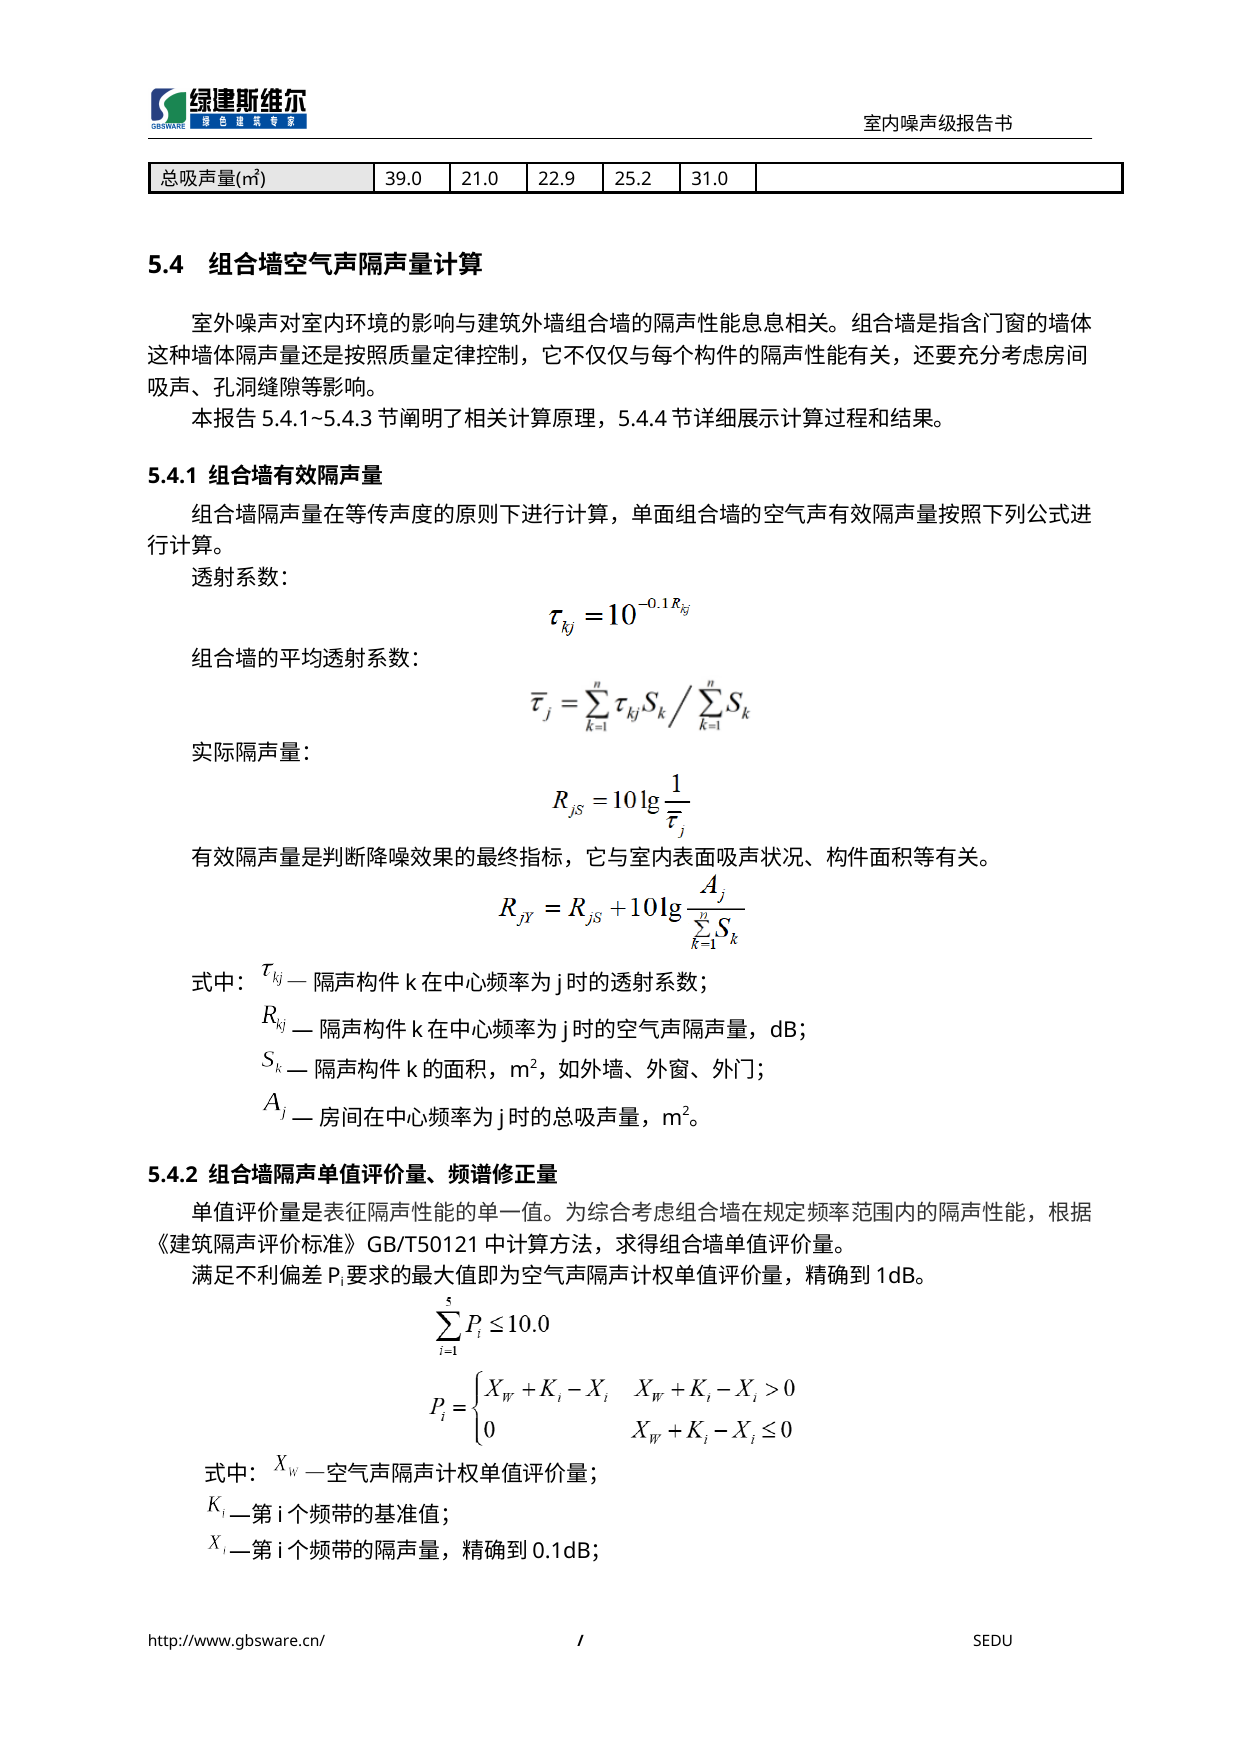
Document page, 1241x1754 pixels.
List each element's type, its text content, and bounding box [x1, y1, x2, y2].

picture [546, 766, 694, 841]
text 有效隔声量是判断降噪效果的最终指标，它与室内表面吸声状况、构件面积等有关。 [148, 840, 1092, 872]
text — 房间在中心频率为j时的总吸声量，m2。 [148, 1084, 1092, 1131]
subtitle 组合墙有效隔声量 [148, 458, 1092, 490]
table_cell 22.9 [528, 164, 602, 191]
subtitle 组合墙空气声隔声量计算 [148, 245, 1092, 281]
text 组合墙隔声量在等传声度的原则下进行计算，单面组合墙的空气声有效隔声量按照下列公式进行计算。 [148, 497, 1092, 560]
text 式中：— 隔声构件k在中心频率为j时的透射系数； [148, 949, 1092, 997]
table_cell 39.0 [375, 164, 449, 191]
picture [147, 88, 308, 130]
picture [494, 871, 746, 950]
text 组合墙的平均透射系数： [148, 641, 1092, 672]
picture [421, 1290, 800, 1448]
table_cell [757, 164, 1121, 191]
text 室外噪声对室内环境的影响与建筑外墙组合墙的隔声性能息息相关。组合墙是指含门窗的墙体，这种墙体隔声量还是按照质量定律控制，它不仅仅与每个构件的隔声性能有关，还要充分考虑房间吸声、孔洞缝隙等影响。 [148, 306, 1092, 401]
text 透射系数： [148, 560, 1092, 592]
subtitle 组合墙隔声单值评价量、频谱修正量 [148, 1156, 1092, 1189]
text 满足不利偏差Pi要求的最大值即为空气声隔声计权单值评价量，精确到1dB。 [148, 1258, 1092, 1290]
picture [519, 672, 765, 736]
text 实际隔声量： [148, 735, 1092, 767]
text — 隔声构件k在中心频率为j时的空气声隔声量，dB； [148, 997, 1092, 1043]
text 本报告5.4.1~5.4.3节阐明了相关计算原理，5.4.4节详细展示计算过程和结果。 [148, 401, 1092, 433]
table_cell 31.0 [681, 164, 755, 191]
table_cell 25.2 [604, 164, 679, 191]
picture [546, 591, 694, 641]
text 单值评价量是表征隔声性能的单一值。为综合考虑组合墙在规定频率范围内的隔声性能，根据《建筑隔声评价标准》GB/T50121中计算方法，求得组合墙单值评价量。 [148, 1195, 1092, 1258]
table_cell 21.0 [451, 164, 526, 191]
text 式中：—空气声隔声计权单值评价量； [204, 1447, 1092, 1488]
table_cell 总吸声量(㎡) [151, 164, 373, 191]
text — 隔声构件k的面积，m2，如外墙、外窗、外门； [148, 1043, 1092, 1084]
text —第i个频带的隔声量，精确到0.1dB； [204, 1529, 1092, 1565]
text —第i个频带的基准值； [204, 1488, 1092, 1529]
